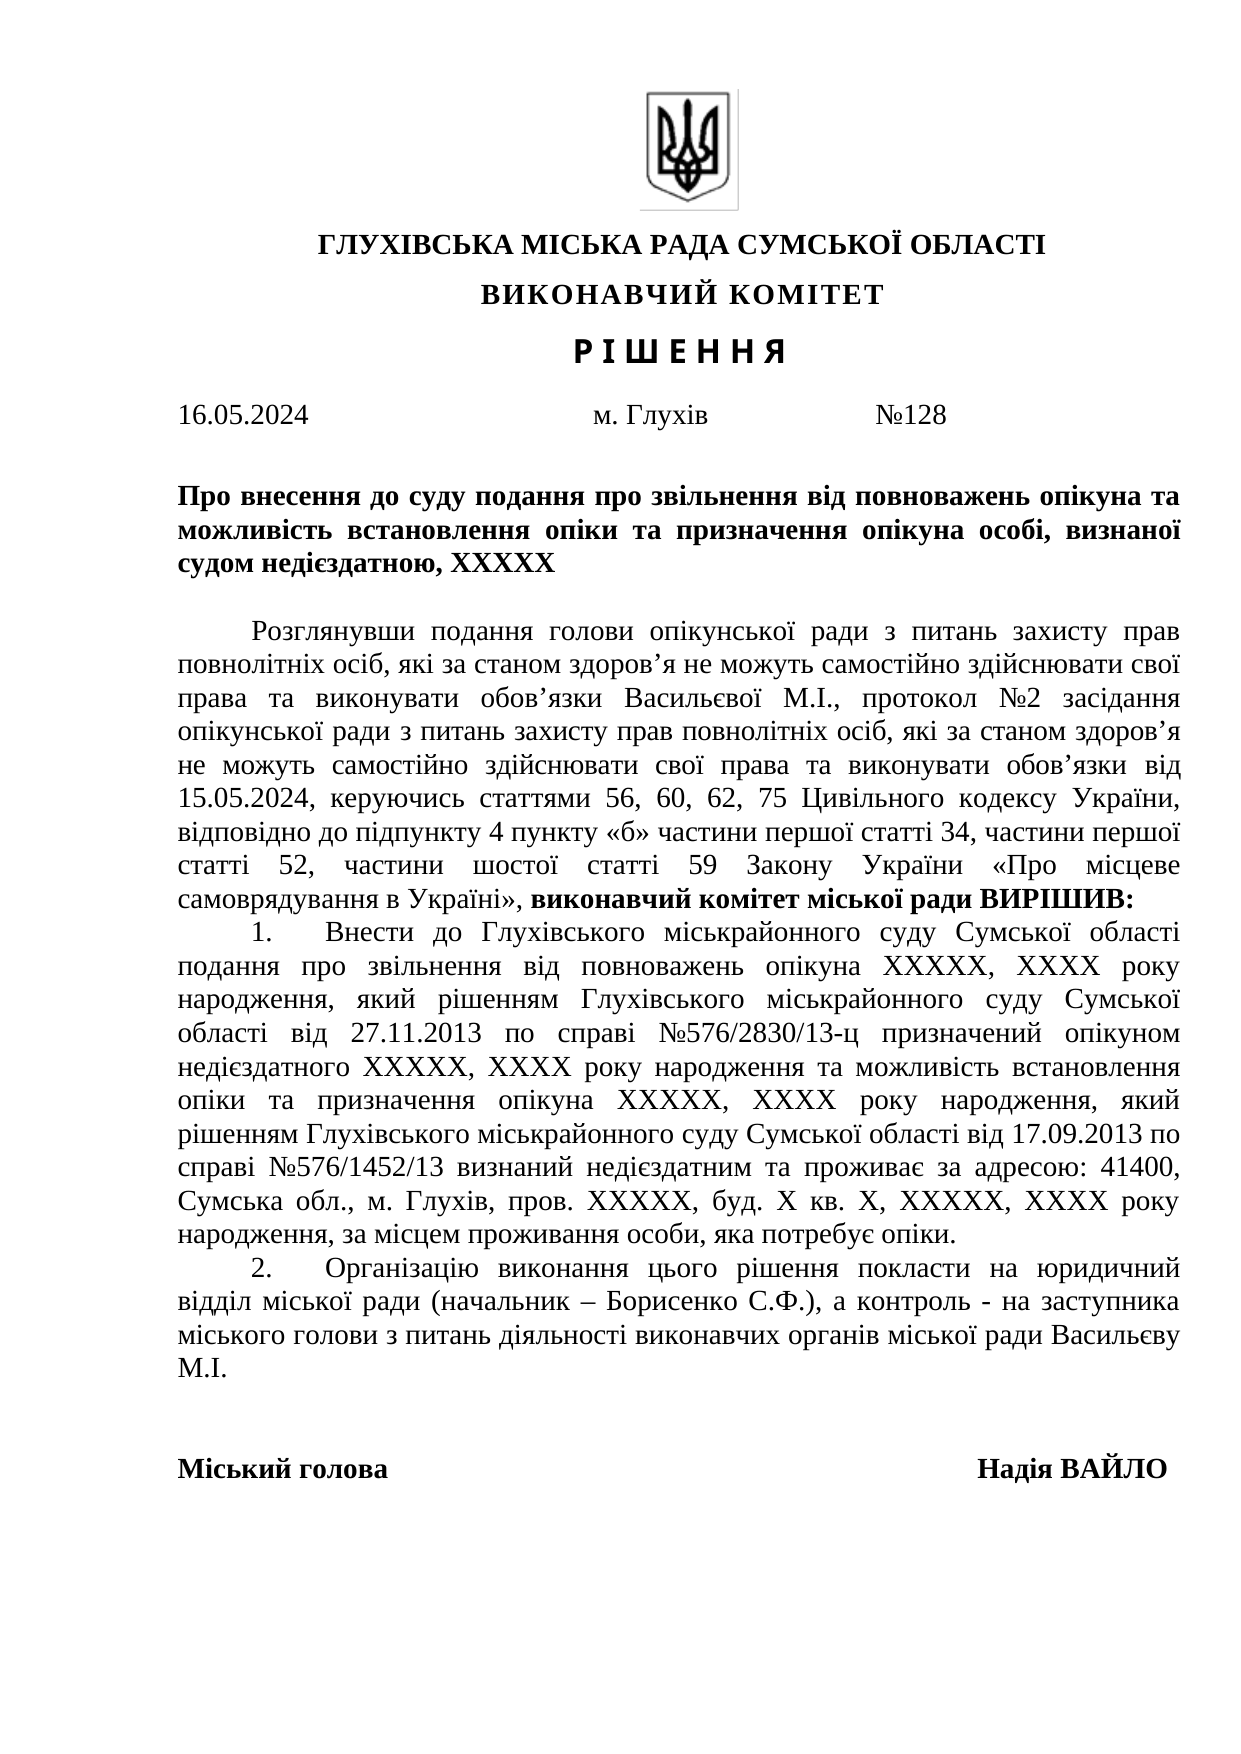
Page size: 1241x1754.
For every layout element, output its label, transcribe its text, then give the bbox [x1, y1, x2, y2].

list Внести до Глухівського міськрайонного суду Сумської області подання про звільнення від повноважень опікуна ХХХХХ, ХХХХ року народження, який рішенням Глухівського міськрайонного суду Сумської області від 27.11.2013 по справі №576/2830/13-ц призначений опікуном недієздатного ХХХХХ, ХХХХ року народження та можливість встановлення опіки та призначення опікуна ХХХХХ, ХХХХ року народження, який рішенням Глухівського міськрайонного суду Сумської області від 17.09.2013 по справі №576/1452/13 визнаний недієздатним та проживає за адресою: 41400, Сумська обл., м. Глухів, пров. ХХХХХ, буд. Х кв. Х, ХХХХХ, ХХХХ року народження, за місцем проживання особи, яка потребує опіки. [177, 914, 1181, 1250]
list Організацію виконання цього рішення покласти на юридичний відділ міської ради (начальник – Борисенко С.Ф.), а контроль - на заступника міського голови з питань діяльності виконавчих органів міської ради Васильєву М.І. [177, 1250, 1181, 1384]
text Міський голова Надія ВАЙЛО [177, 1451, 1181, 1485]
picture [639, 89, 740, 212]
text ВИКОНАВЧИЙ КОМІТЕТ [183, 277, 1181, 311]
text Про внесення до суду подання про звільнення від повноважень опікуна та можливість встановлення опіки та призначення опікуна особі, визнаної судом недієздатною, ХХХХХ [177, 478, 1181, 579]
text ГЛУХІВСЬКА МІСЬКА РАДА СУМСЬКОЇ ОБЛАСТІ [162, 227, 1181, 260]
text Розглянувши подання голови опікунської ради з питань захисту прав повнолітніх осіб, які за станом здоров’я не можуть самостійно здійснювати свої права та виконувати обов’язки Васильєвої М.І., протокол №2 засідання опікунської ради з питань захисту прав повнолітніх осіб, які за станом здоров’я не можуть самостійно здійснювати свої права та виконувати обов’язки від 15.05.2024, керуючись статтями 56, 60, 62, 75 Цивільного кодексу України, відповідно до підпункту 4 пункту «б» частини першої статті 34, частини першої статті 52, частини шостої статті 59 Закону України «Про місцеве самоврядування в Україні», виконавчий комітет міської ради ВИРІШИВ: [177, 613, 1181, 914]
text 16.05.2024 м. Глухів №128 [177, 397, 1181, 430]
text Р І Ш Е Н Н Я [177, 327, 1181, 373]
